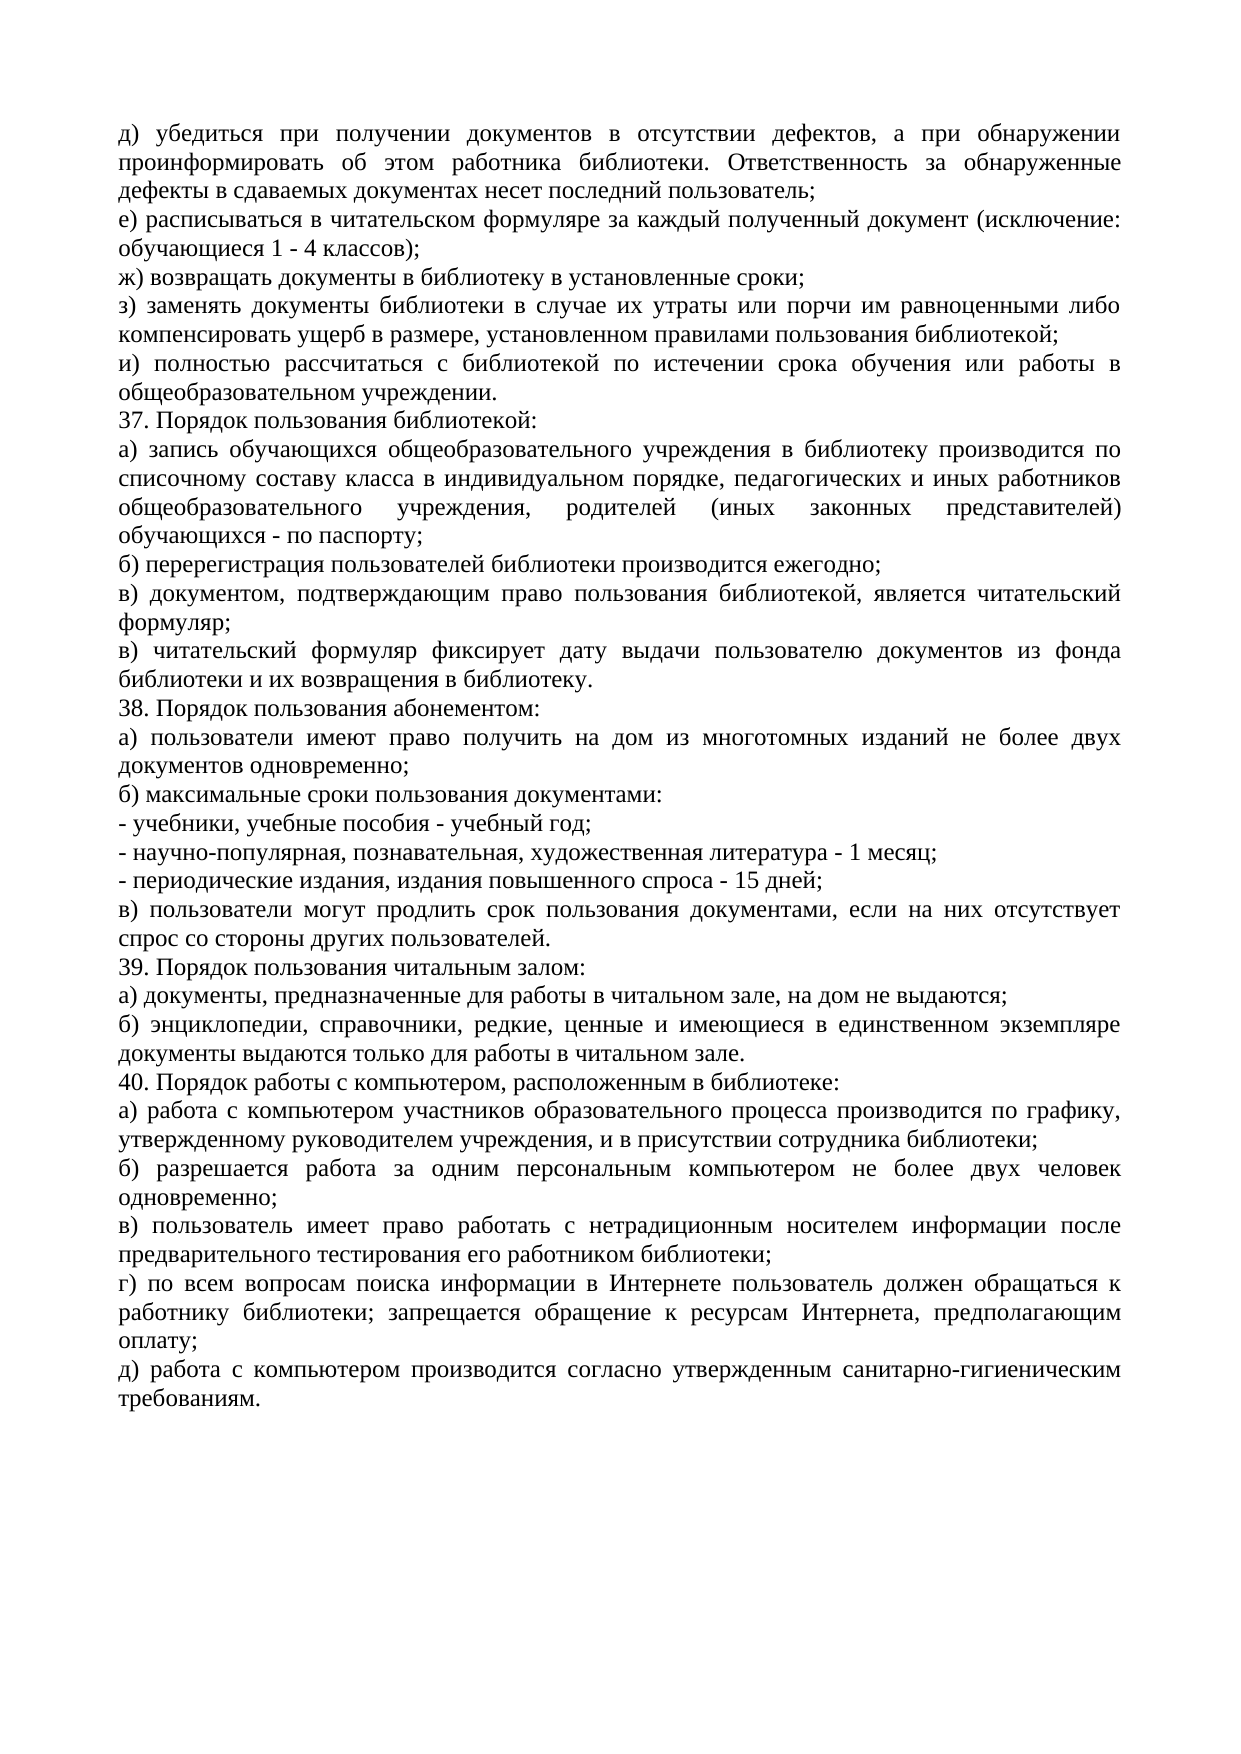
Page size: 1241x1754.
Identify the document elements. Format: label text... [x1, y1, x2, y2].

text а) пользователи имеют право получить на дом из многотомных изданий не более двух документов одновременно; [118, 722, 1122, 779]
text 37. Порядок пользования библиотекой: [118, 406, 1122, 434]
text в) читательский формуляр фиксирует дату выдачи пользователю документов из фонда библиотеки и их возвращения в библиотеку. [118, 636, 1122, 693]
text 39. Порядок пользования читальным залом: [118, 952, 1122, 981]
text 38. Порядок пользования абонементом: [118, 693, 1122, 722]
text г) по всем вопросам поиска информации в Интернете пользователь должен обращаться к работнику библиотеки; запрещается обращение к ресурсам Интернета, предполагающим оплату; [118, 1268, 1122, 1354]
text - научно-популярная, познавательная, художественная литература - 1 месяц; [118, 837, 1122, 866]
text б) перерегистрация пользователей библиотеки производится ежегодно; [118, 549, 1122, 578]
text ж) возвращать документы в библиотеку в установленные сроки; [118, 262, 1122, 291]
text д) работа с компьютером производится согласно утвержденным санитарно-гигиеническим требованиям. [118, 1354, 1122, 1412]
text и) полностью рассчитаться с библиотекой по истечении срока обучения или работы в общеобразовательном учреждении. [118, 348, 1122, 406]
text 40. Порядок работы с компьютером, расположенным в библиотеке: [118, 1067, 1122, 1096]
text е) расписываться в читательском формуляре за каждый полученный документ (исключение: обучающиеся 1 - 4 классов); [118, 204, 1122, 262]
text д) убедиться при получении документов в отсутствии дефектов, а при обнаружении проинформировать об этом работника библиотеки. Ответственность за обнаруженные дефекты в сдаваемых документах несет последний пользователь; [118, 118, 1122, 204]
text б) разрешается работа за одним персональным компьютером не более двух человек одновременно; [118, 1153, 1122, 1211]
text з) заменять документы библиотеки в случае их утраты или порчи им равноценными либо компенсировать ущерб в размере, установленном правилами пользования библиотекой; [118, 291, 1122, 348]
text - периодические издания, издания повышенного спроса - 15 дней; [118, 866, 1122, 894]
text б) максимальные сроки пользования документами: [118, 779, 1122, 808]
text а) запись обучающихся общеобразовательного учреждения в библиотеку производится по списочному составу класса в индивидуальном порядке, педагогических и иных работников общеобразовательного учреждения, родителей (иных законных представителей) обучающихся - по паспорту; [118, 434, 1122, 549]
text а) работа с компьютером участников образовательного процесса производится по графику, утвержденному руководителем учреждения, и в присутствии сотрудника библиотеки; [118, 1096, 1122, 1153]
text в) документом, подтверждающим право пользования библиотекой, является читательский формуляр; [118, 578, 1122, 636]
text в) пользователь имеет право работать с нетрадиционным носителем информации после предварительного тестирования его работником библиотеки; [118, 1211, 1122, 1268]
text в) пользователи могут продлить срок пользования документами, если на них отсутствует спрос со стороны других пользователей. [118, 894, 1122, 952]
text а) документы, предназначенные для работы в читальном зале, на дом не выдаются; [118, 981, 1122, 1009]
text б) энциклопедии, справочники, редкие, ценные и имеющиеся в единственном экземпляре документы выдаются только для работы в читальном зале. [118, 1009, 1122, 1067]
text - учебники, учебные пособия - учебный год; [118, 808, 1122, 837]
